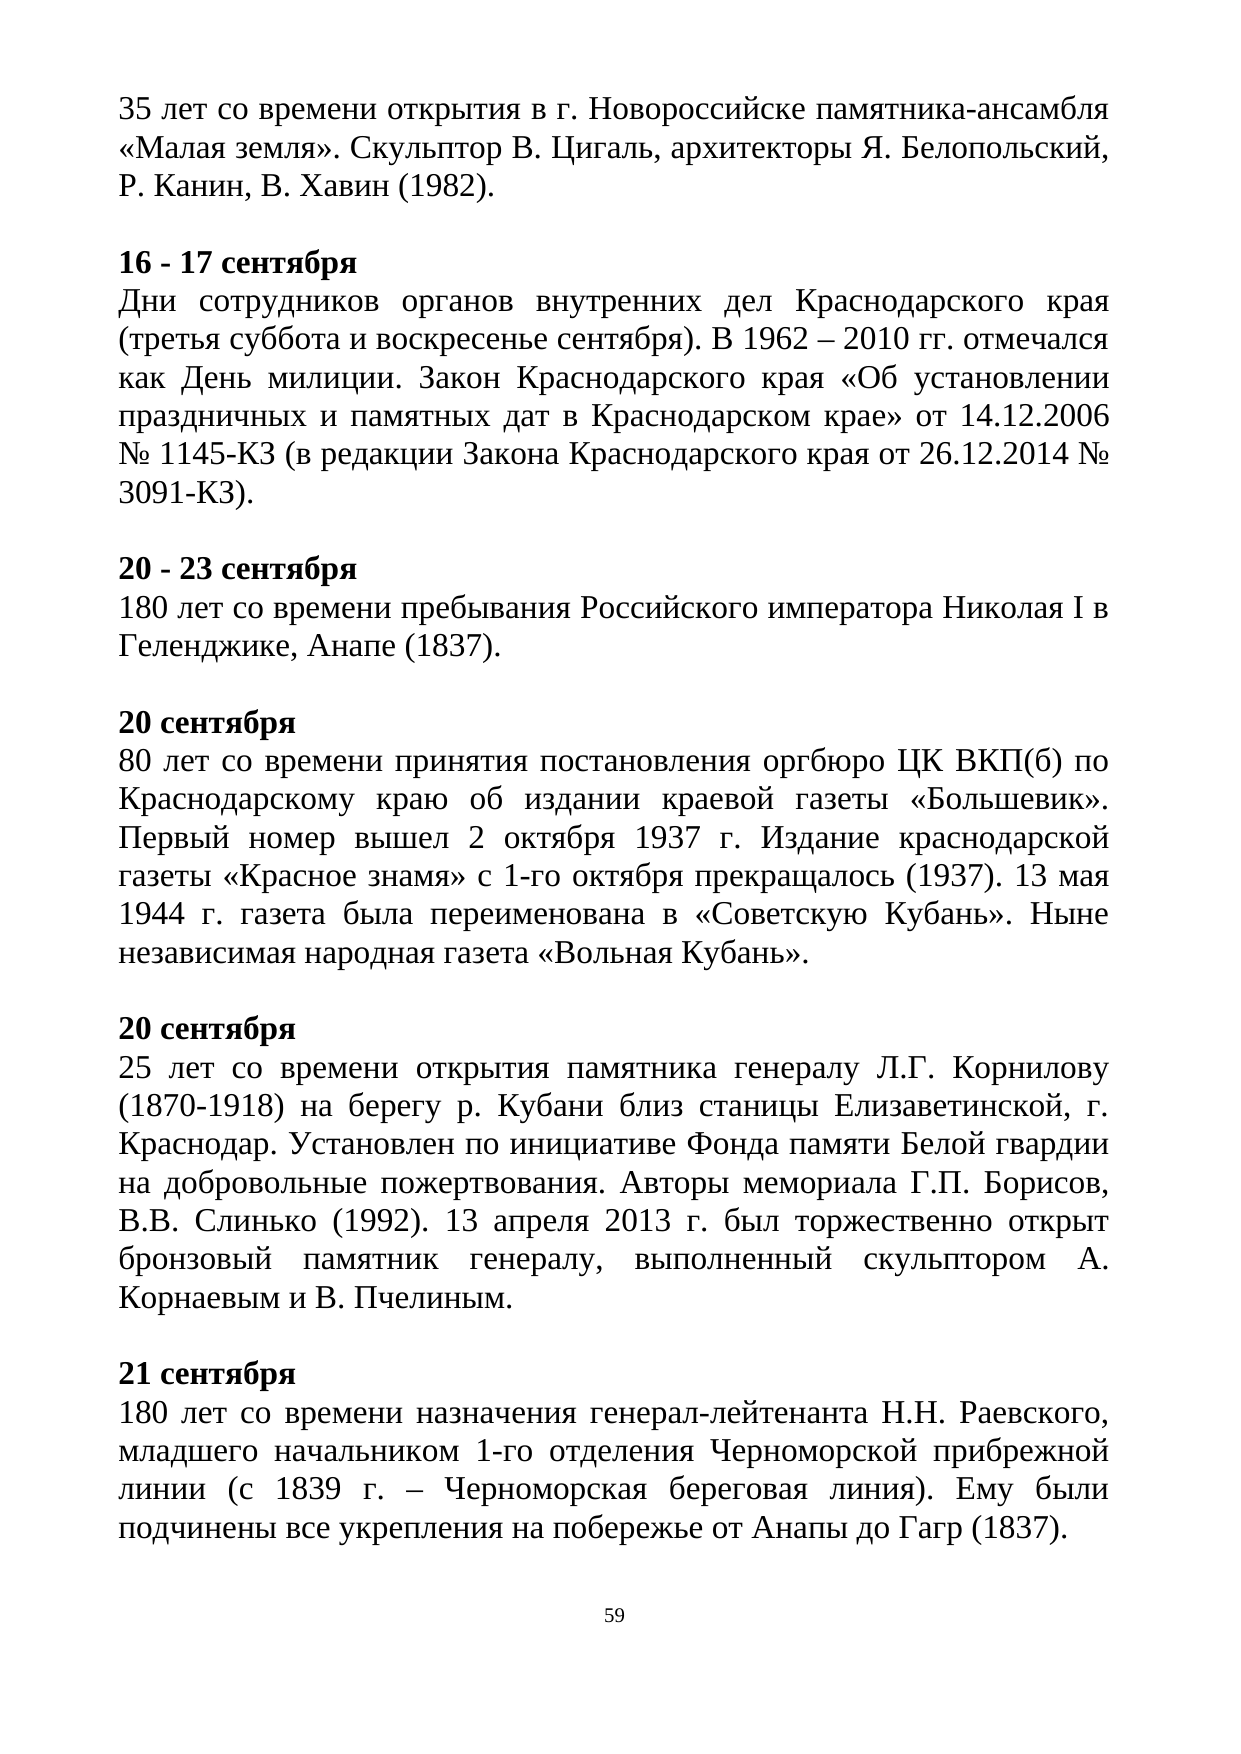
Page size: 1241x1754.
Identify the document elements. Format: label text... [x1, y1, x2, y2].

text 180 лет со времени назначения генерал-лейтенанта Н.Н. Раевского, младшего начальником 1-го отделения Черноморской прибрежной линии (с . – Черноморская береговая линия). Ему были подчинены все укрепления на побережье от Анапы до Гагр (1837). [118, 1392, 1110, 1545]
text 25 лет со времени открытия памятника генералу Л.Г. Корнилову (1870-1918) на берегу р. Кубани близ станицы Елизаветинской, г. Краснодар. Установлен по инициативе Фонда памяти Белой гвардии на добровольные пожертвования. Авторы мемориала Г.П. Борисов, В.В. Слинько (1992). 13 апреля 2013 г. был торжественно открыт бронзовый памятник генералу, выполненный скульптором А. Корнаевым и В. Пчелиным. [118, 1047, 1110, 1315]
text 20 - 23 сентября [118, 549, 1110, 587]
text Дни сотрудников органов внутренних дел Краснодарского края (третья суббота и воскресенье сентября). В 1962 – 2010 гг. отмечался как День милиции. Закон Краснодарского края «Об установлении праздничных и памятных дат в Краснодарском крае» от 14.12.2006 № 1145-КЗ (в редакции Закона Краснодарского края от 26.12.2014 № 3091-КЗ). [118, 280, 1110, 510]
text 80 лет со времени принятия постановления оргбюро ЦК ВКП(б) по Краснодарскому краю об издании краевой газеты «Большевик». Первый номер вышел 2 октября . Издание краснодарской газеты «Красное знамя» с 1-го октября прекращалось (1937). 13 мая . газета была переименована в «Советскую Кубань». Ныне независимая народная газета «Вольная Кубань». [118, 740, 1110, 970]
text 20 сентября [118, 1009, 1110, 1047]
text 180 лет со времени пребывания Российского императора Николая I в Геленджике, Анапе (1837). [118, 587, 1110, 664]
text 35 лет со времени открытия в г. Новороссийске памятника-ансамбля «Малая земля». Скульптор В. Цигаль, архитекторы Я. Белопольский, Р. Канин, В. Хавин (1982). [118, 89, 1110, 204]
text 16 - 17 сентября [107, 242, 1110, 280]
text 20 сентября [118, 702, 1110, 740]
text 21 сентября [118, 1354, 1110, 1392]
